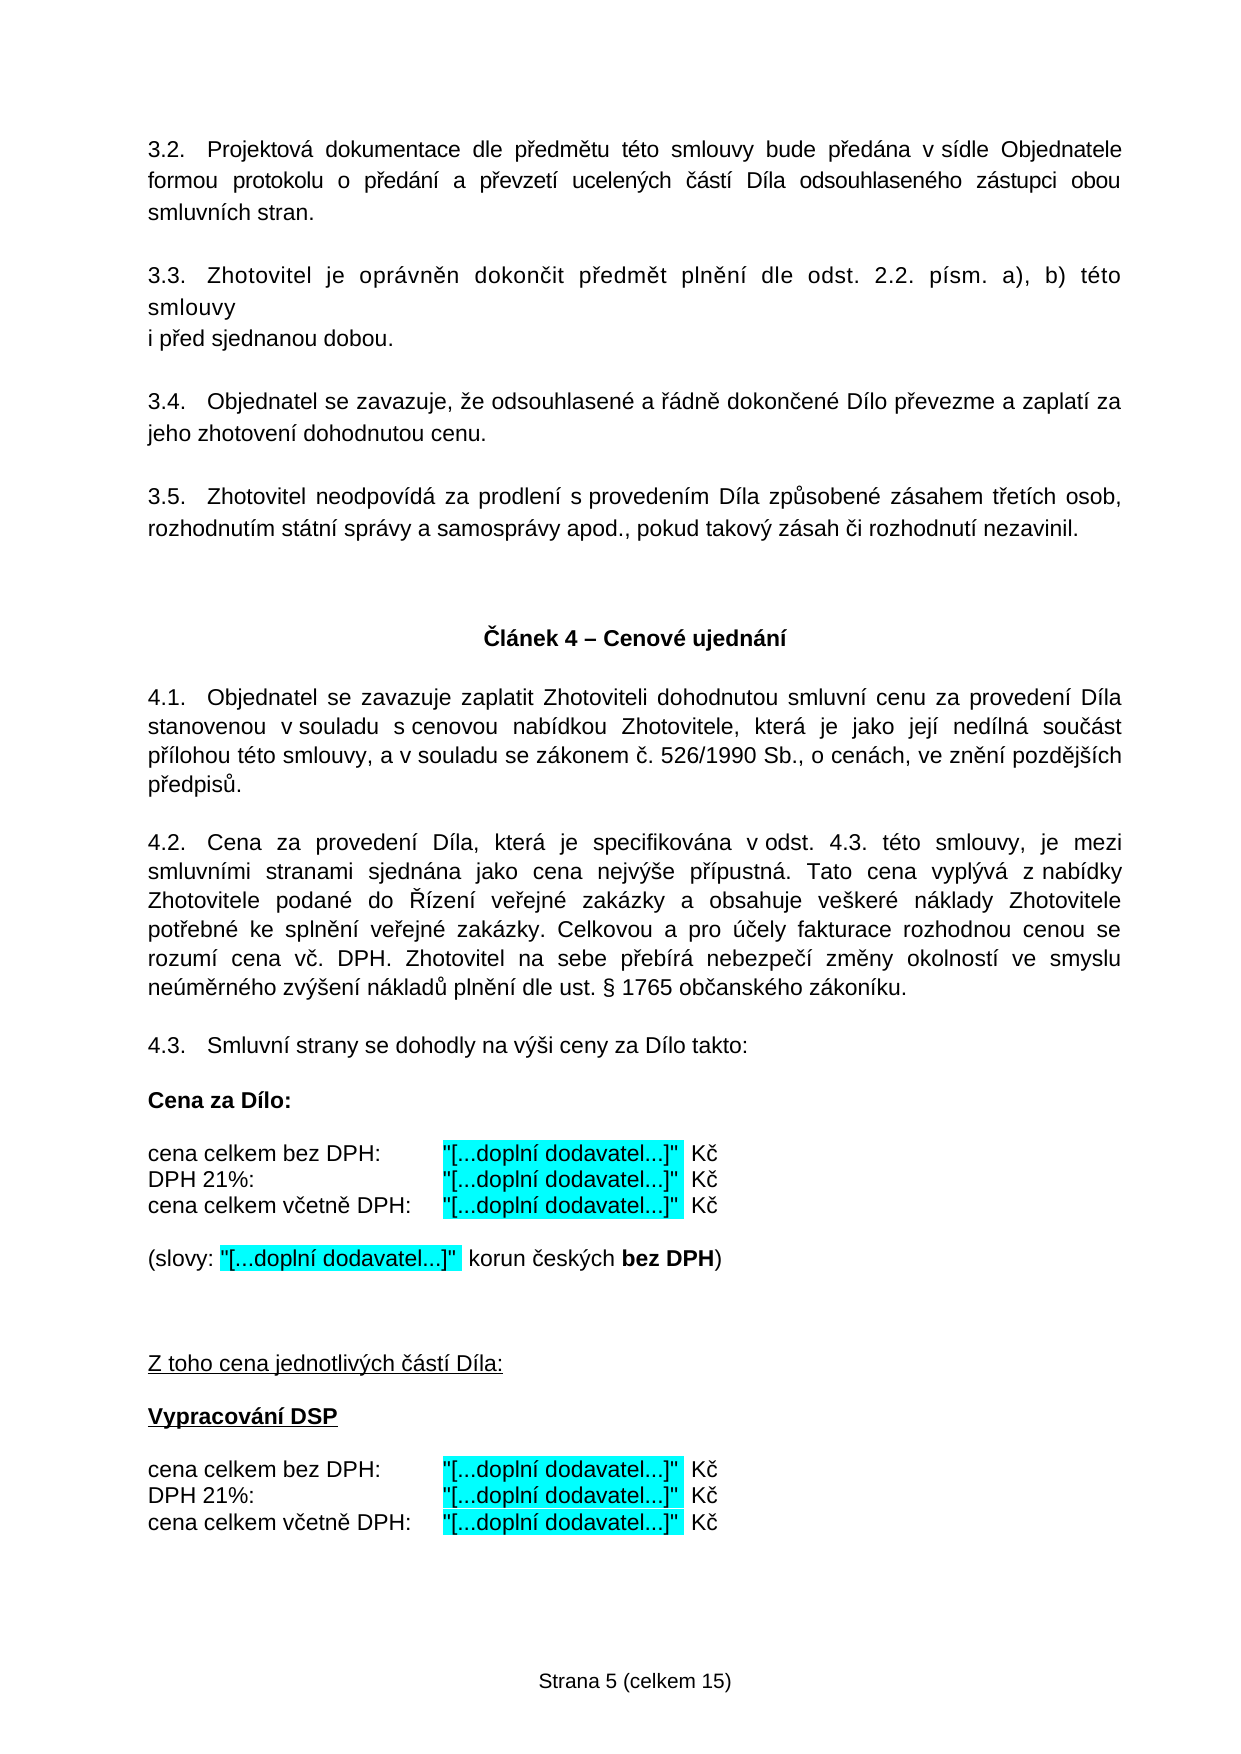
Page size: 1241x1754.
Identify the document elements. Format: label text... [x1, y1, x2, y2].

text cena celkem bez DPH: Kč [684, 1456, 1122, 1482]
text DPH 21%: Kč [684, 1166, 1122, 1192]
text Vypracování DSP [148, 1403, 1122, 1429]
text Z toho cena jednotlivých částí Díla: [148, 1350, 1122, 1377]
list Objednatel se zavazuje zaplatit Zhotoviteli dohodnutou smluvní cenu za provedení Díla stanovenou v souladu s cenovou nabídkou Zhotovitele, která je jako její nedílná součást přílohou této smlouvy, a v souladu se zákonem č. 526/1990 Sb., o cenách, ve znění pozdějších předpisů. [148, 684, 1122, 797]
text DPH 21%: Kč [148, 1482, 443, 1508]
text DPH 21%: Kč [684, 1482, 1122, 1508]
text cena celkem bez DPH: Kč [148, 1139, 1122, 1166]
text DPH 21%: Kč [148, 1166, 443, 1192]
text Článek 4 – Cenové ujednání [148, 625, 1122, 651]
text cena celkem včetně DPH: Kč [684, 1192, 1122, 1219]
text 3.5. Zhotovitel neodpovídá za prodlení s provedením Díla způsobené zásahem třetích osob, rozhodnutím státní správy a samosprávy apod., pokud takový zásah či rozhodnutí nezavinil. [148, 483, 1122, 541]
list Cena za provedení Díla, která je specifikována v odst. 4.3. této smlouvy, je mezi smluvními stranami sjednána jako cena nejvýše přípustná. Tato cena vyplývá z nabídky Zhotovitele podané do Řízení veřejné zakázky a obsahuje veškeré náklady Zhotovitele potřebné ke splnění veřejné zakázky. Celkovou a pro účely fakturace rozhodnou cenou se rozumí cena vč. DPH. Zhotovitel na sebe přebírá nebezpečí změny okolností ve smyslu neúměrného zvýšení nákladů plnění dle ust. § 1765 občanského zákoníku. [148, 829, 1122, 1000]
text cena celkem včetně DPH: Kč [148, 1192, 443, 1219]
text (slovy: korun českých bez DPH) [462, 1245, 1122, 1271]
list Objednatel se zavazuje, že odsouhlasené a řádně dokončené Dílo převezme a zaplatí za jeho zhotovení dohodnutou cenu. [148, 388, 1122, 446]
text Cena za Dílo: [148, 1087, 1122, 1113]
list Zhotovitel je oprávněn dokončit předmět plnění dle odst. 2.2. písm. a), b) této smlouvy i před sjednanou dobou. [148, 262, 1122, 352]
text 3.2. Projektová dokumentace dle předmětu této smlouvy bude předána v sídle Objednatele formou protokolu o předání a převzetí ucelených částí Díla odsouhlaseného zástupci obou smluvních stran. [148, 136, 1122, 225]
text cena celkem včetně DPH: Kč [148, 1508, 1122, 1535]
text (slovy: korun českých bez DPH) [148, 1245, 220, 1271]
text cena celkem bez DPH: Kč [148, 1456, 443, 1482]
list Smluvní strany se dohodly na výši ceny za Dílo takto: [148, 1032, 1122, 1058]
